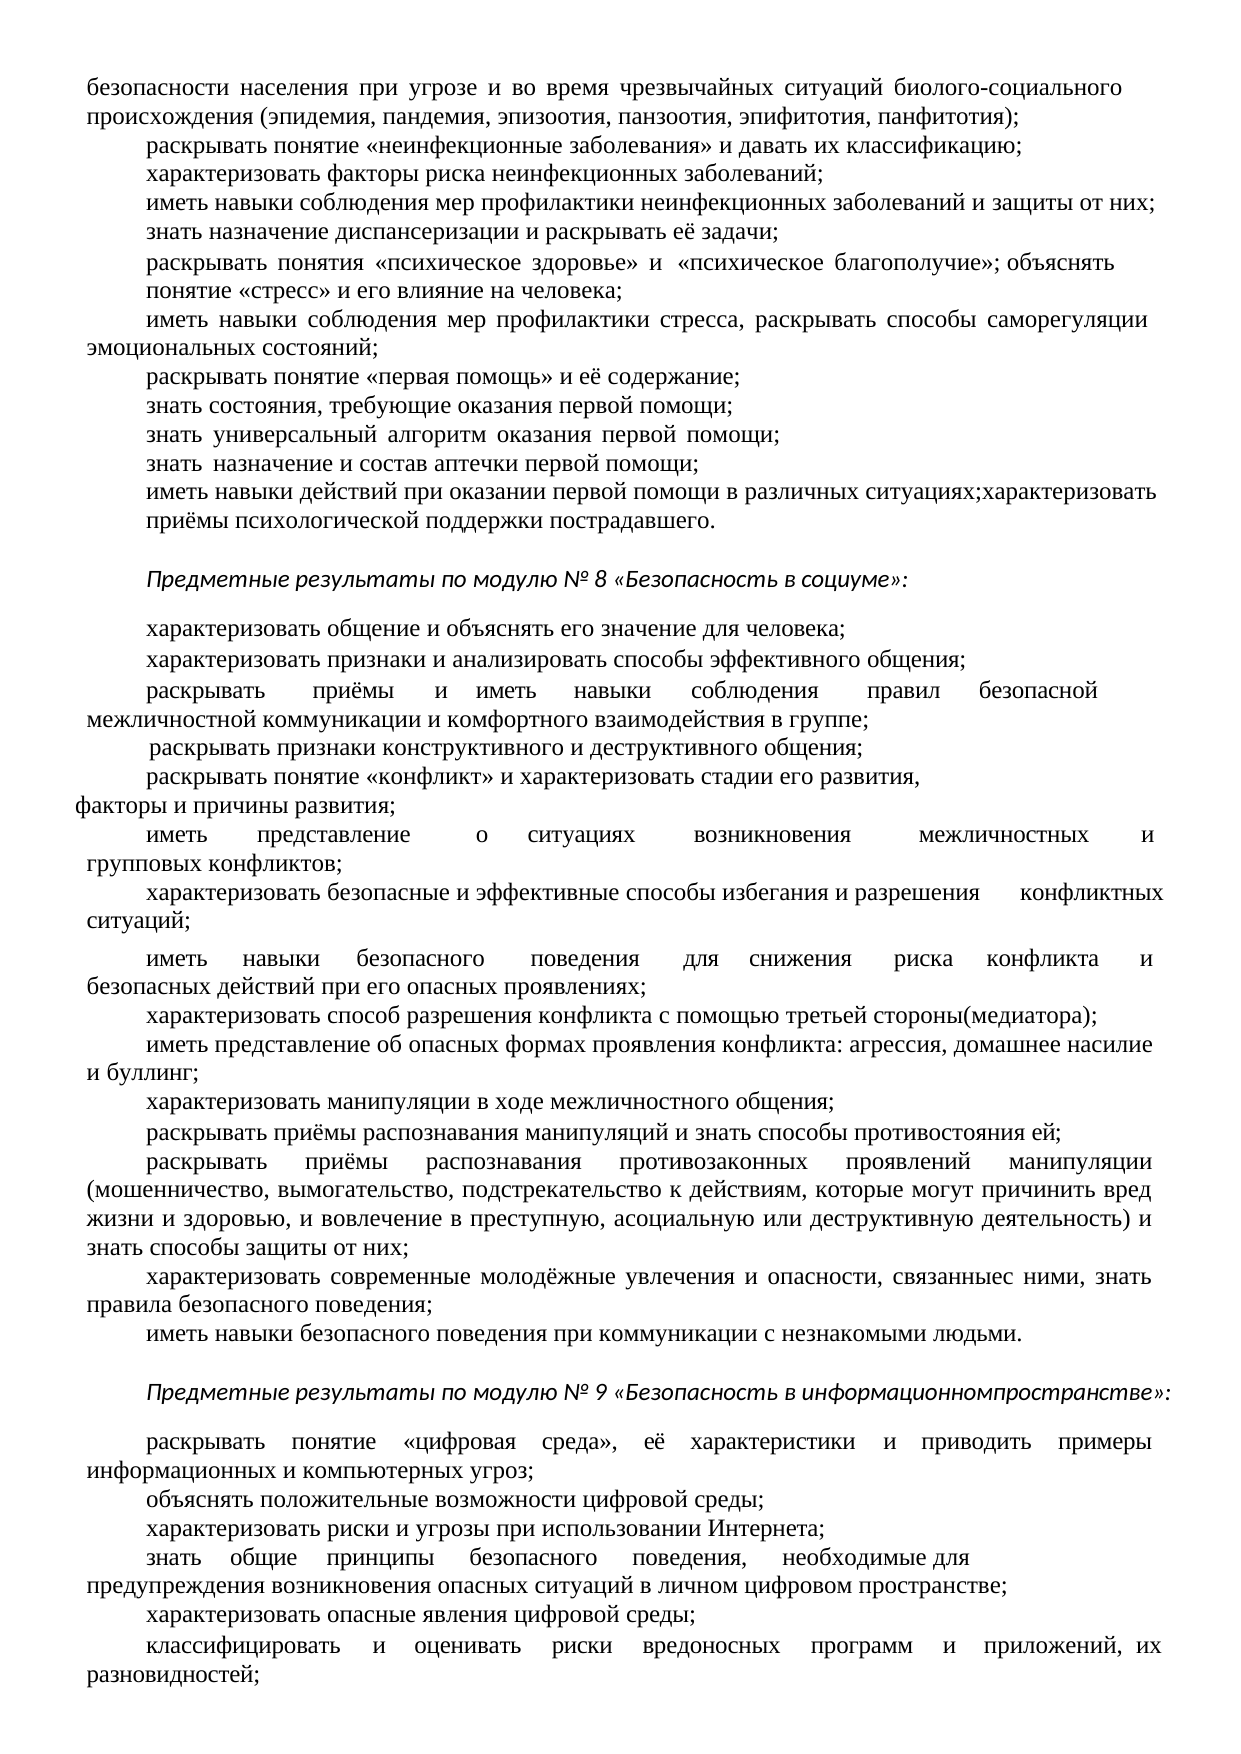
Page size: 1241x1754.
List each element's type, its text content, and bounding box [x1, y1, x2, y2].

text раскрывать признаки конструктивного и деструктивного общения; [149, 733, 1196, 761]
text иметь представление о ситуациях возникновения межличностных и групповых конфликтов; [86, 819, 1154, 877]
text иметь навыки безопасного поведения для снижения риска конфликта и безопасных действий при его опасных проявлениях; [86, 944, 1153, 1000]
text иметь навыки действий при оказании первой помощи в различных ситуациях;характеризовать приёмы психологической поддержки пострадавшего. [146, 476, 1196, 534]
text Предметные результаты по модулю № 9 «Безопасность в информационномпространстве»: [146, 1376, 1196, 1407]
text раскрывать понятия «психическое здоровье» и «психическое благополучие»; объяснять понятие «стресс» и его влияние на человека; [146, 247, 1196, 304]
text раскрывать понятие «первая помощь» и её содержание; знать состояния, требующие оказания первой помощи; знать универсальный алгоритм оказания первой помощи; знать назначение и состав аптечки первой помощи; [146, 361, 788, 476]
text раскрывать приёмы распознавания манипуляций и знать способы противостояния ей; [146, 1117, 1196, 1146]
text раскрывать понятие «неинфекционные заболевания» и давать их классификацию; характеризовать факторы риска неинфекционных заболеваний; [146, 130, 1153, 187]
text объяснять положительные возможности цифровой среды; [146, 1484, 1196, 1513]
text Предметные результаты по модулю № 8 «Безопасность в социуме»: [146, 563, 1196, 593]
text раскрывать понятие «цифровая среда», её характеристики и приводить примеры информационных и компьютерных угроз; [86, 1426, 1153, 1483]
text характеризовать безопасные и эффективные способы избегания и разрешения конфликтных ситуаций; [86, 877, 1166, 934]
text безопасности населения при угрозе и во время чрезвычайных ситуаций биолого-социального происхождения (эпидемия, пандемия, эпизоотия, панзоотия, эпифитотия, панфитотия); [86, 72, 1196, 130]
text характеризовать опасные явления цифровой среды; [146, 1599, 1196, 1628]
text иметь навыки соблюдения мер профилактики стресса, раскрывать способы саморегуляции эмоциональных состояний; [86, 304, 1196, 361]
text раскрывать приёмы и иметь навыки соблюдения правил безопасной межличностной коммуникации и комфортного взаимодействия в группе; [86, 675, 1100, 733]
text иметь навыки безопасного поведения при коммуникации с незнакомыми людьми. [146, 1318, 1196, 1347]
text характеризовать манипуляции в ходе межличностного общения; [146, 1086, 1196, 1114]
text характеризовать общение и объяснять его значение для человека; [146, 613, 1196, 641]
text характеризовать риски и угрозы при использовании Интернета; [146, 1513, 1196, 1542]
text раскрывать понятие «конфликт» и характеризовать стадии его развития, факторы и причины развития; [75, 761, 980, 819]
text иметь навыки соблюдения мер профилактики неинфекционных заболеваний и защиты от них; знать назначение диспансеризации и раскрывать её задачи; [146, 188, 1196, 244]
text характеризовать современные молодёжные увлечения и опасности, связанныес ними, знать правила безопасного поведения; [86, 1262, 1153, 1318]
text знать общие принципы безопасного поведения, необходимые для предупреждения возникновения опасных ситуаций в личном цифровом пространстве; [86, 1542, 1153, 1599]
text и буллинг; [86, 1058, 1196, 1086]
text характеризовать способ разрешения конфликта с помощью третьей стороны(медиатора); иметь представление об опасных формах проявления конфликта: агрессия, домашнее насилие [146, 1000, 1160, 1058]
text характеризовать признаки и анализировать способы эффективного общения; [146, 644, 1196, 673]
text раскрывать приёмы распознавания противозаконных проявлений манипуляции (мошенничество, вымогательство, подстрекательство к действиям, которые могут причинить вред жизни и здоровью, и вовлечение в преступную, асоциальную или деструктивную деятельность) и знать способы защиты от них; [86, 1146, 1153, 1261]
text классифицировать и оценивать риски вредоносных программ и приложений, их разновидностей; [86, 1631, 1165, 1688]
